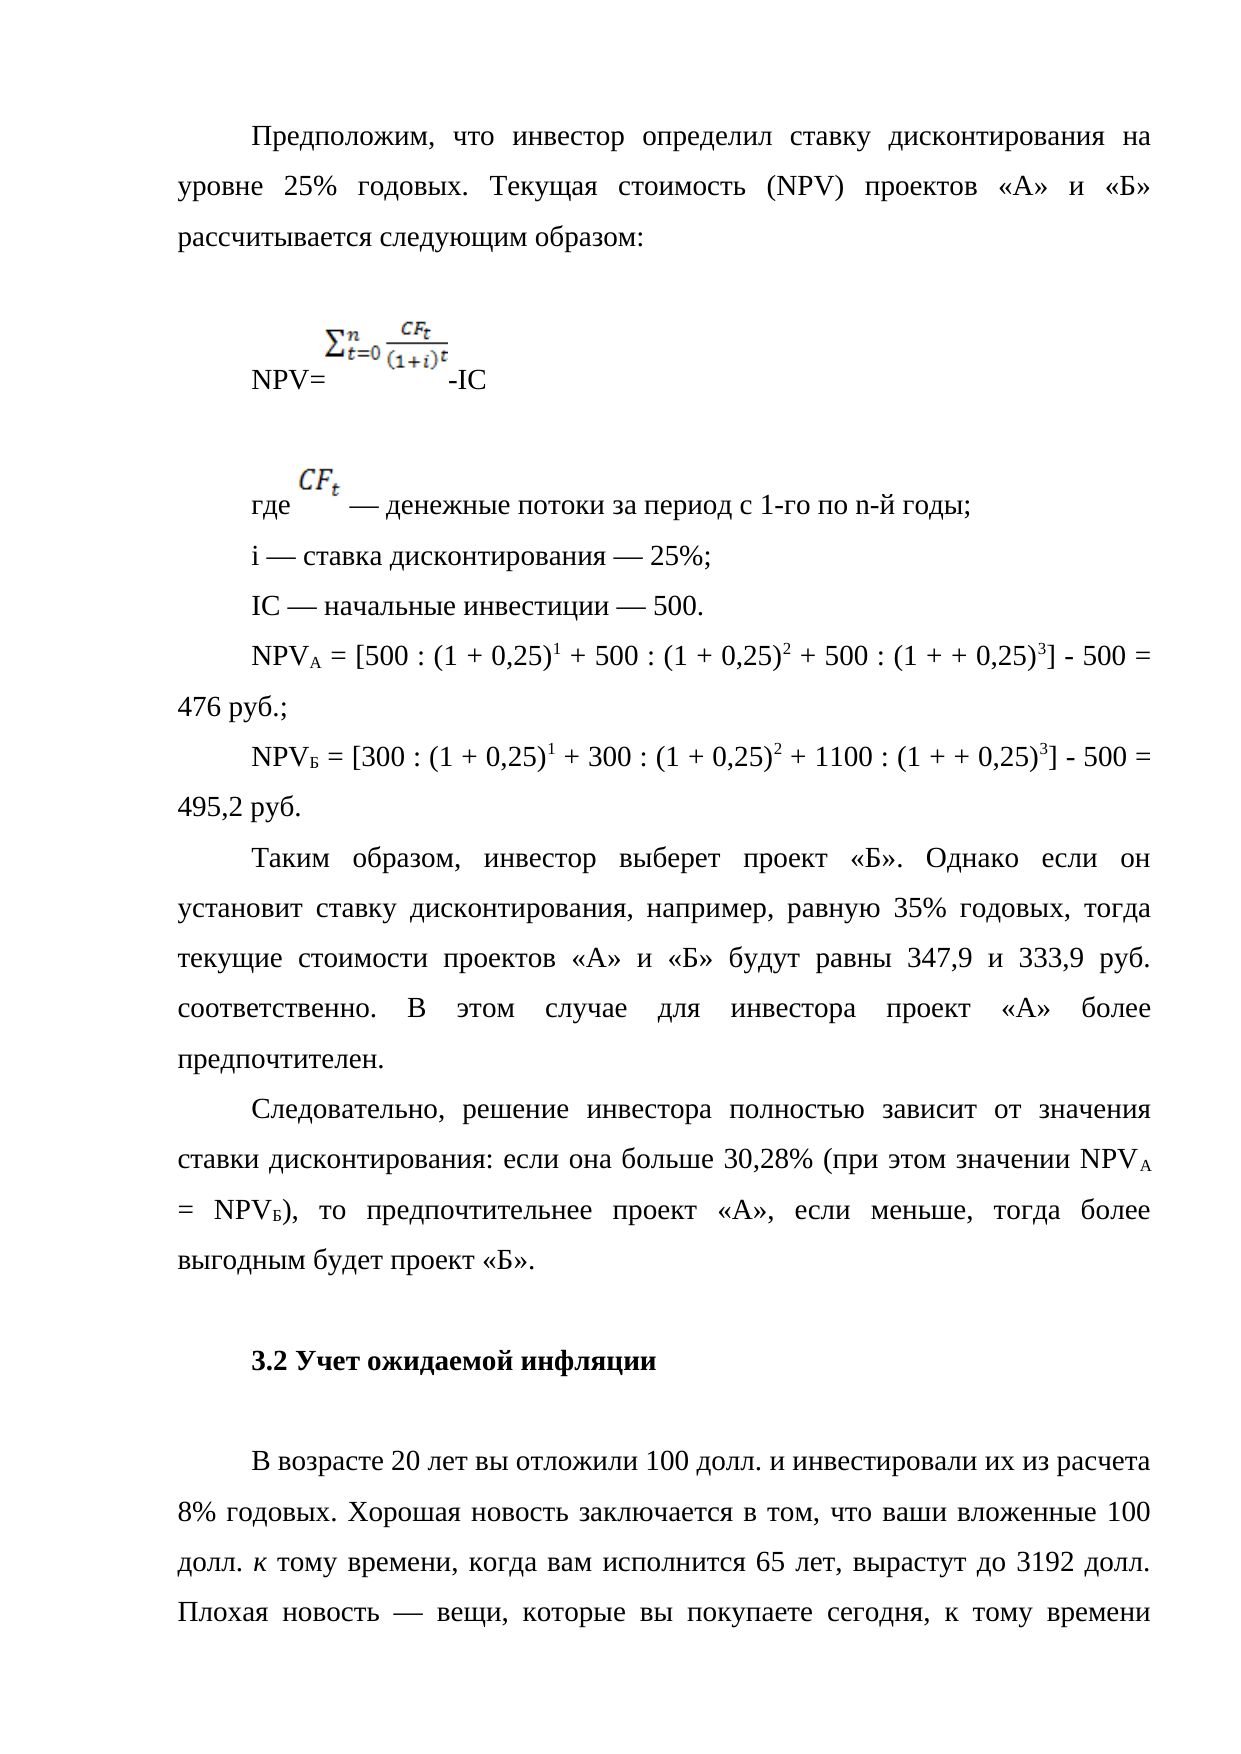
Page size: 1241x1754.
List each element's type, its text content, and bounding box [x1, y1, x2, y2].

text NPVА = [500 : (1 + 0,25)1 + 500 : (1 + 0,25)2 + 500 : (1 + + 0,25)3] - 500 = 476 руб.; [177, 638, 1152, 722]
picture [325, 319, 448, 390]
text IC — начальные инвестиции — 500. [177, 588, 1152, 622]
text NPVБ = [300 : (1 + 0,25)1 + 300 : (1 + 0,25)2 + 1100 : (1 + + 0,25)3] - 500 = 495,2 руб. [177, 739, 1152, 823]
text Предположим, что инвестор определил ставку дисконтирования на уровне 25% годовых. Текущая стоимость (NPV) проектов «А» и «Б» рассчитывается следующим образом: [177, 118, 1152, 252]
text Таким образом, инвестор выберет проект «Б». Однако если он установит ставку дисконтирования, например, равную 35% годовых, тогда текущие стоимости проектов «А» и «Б» будут равны 347,9 и 333,9 руб. соответственно. В этом случае для инвестора проект «А» более предпочтителен. [177, 840, 1152, 1074]
picture [298, 463, 342, 515]
text где — денежные потоки за период с 1-го по n-й годы; [177, 463, 1152, 521]
text Следовательно, решение инвестора полностью зависит от значения ставки дисконтирования: если она больше 30,28% (при этом значении NPVА = NPVБ), то предпочтительнее проект «А», если меньше, тогда более выгодным будет проект «Б». [177, 1091, 1152, 1276]
text i — ставка дисконтирования — 25%; [177, 538, 1152, 571]
text NPV=-IC [177, 319, 1152, 396]
title 3.2 Учет ожидаемой инфляции [177, 1343, 1152, 1376]
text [177, 1443, 1152, 1628]
